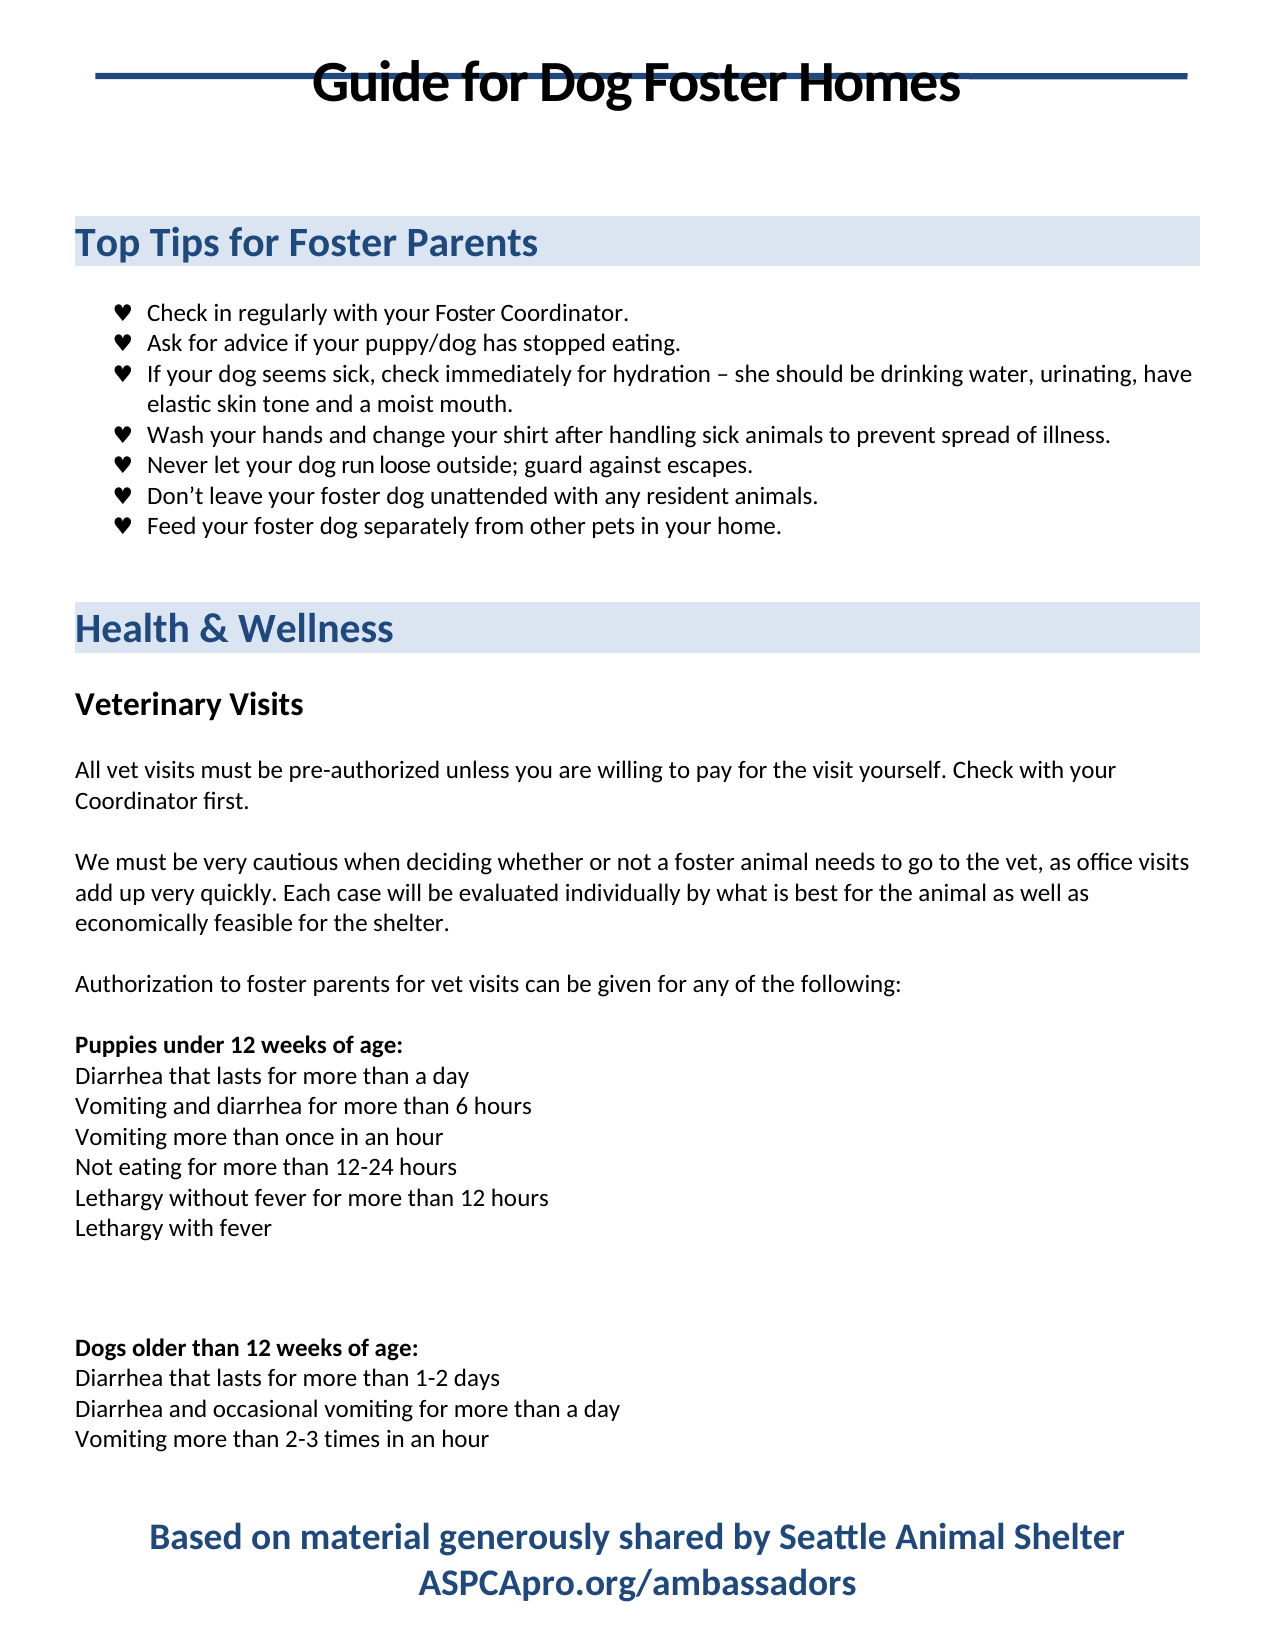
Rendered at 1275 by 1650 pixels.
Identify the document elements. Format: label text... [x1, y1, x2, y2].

list Don’t leave your foster dog unattended with any resident animals. [112, 480, 1200, 511]
text Diarrhea that lasts for more than 1-2 days [75, 1363, 1200, 1393]
text All vet visits must be pre-authorized unless you are willing to pay for the visit yourself. Check with your Coordinator first. [75, 755, 1200, 816]
text Dogs older than 12 weeks of age: [75, 1332, 1200, 1363]
text Puppies under 12 weeks of age: [75, 1029, 1200, 1060]
text Top Tips for Foster Parents [75, 216, 1200, 266]
list If your dog seems sick, check immediately for hydration – she should be drinking water, urinating, have elastic skin tone and a moist mouth. [112, 358, 1200, 419]
list Check in regularly with your Foster Coordinator. [112, 297, 1200, 327]
text Veterinary Visits [75, 683, 1200, 724]
list Never let your dog run loose outside; guard against escapes. [112, 449, 1200, 480]
text Authorization to foster parents for vet visits can be given for any of the following: [75, 968, 1200, 999]
list Feed your foster dog separately from other pets in your home. [112, 511, 1200, 541]
text We must be very cautious when deciding whether or not a foster animal needs to go to the vet, as office visits add up very quickly. Each case will be evaluated individually by what is best for the animal as well as economically feasible for the shelter. [75, 846, 1200, 938]
text Health & Wellness [75, 602, 1200, 653]
text Vomiting and diarrhea for more than 6 hours [75, 1090, 1200, 1121]
text Lethargy without fever for more than 12 hours [75, 1182, 1200, 1212]
list Wash your hands and change your shirt after handling sick animals to prevent spread of illness. [112, 419, 1200, 449]
text Diarrhea and occasional vomiting for more than a day [75, 1393, 1200, 1424]
text Lethargy with fever [75, 1212, 1200, 1302]
text Not eating for more than 12-24 hours [75, 1151, 1200, 1182]
text Vomiting more than 2-3 times in an hour [75, 1424, 1200, 1454]
text Diarrhea that lasts for more than a day [75, 1060, 1200, 1090]
text Vomiting more than once in an hour [75, 1121, 1200, 1151]
list Ask for advice if your puppy/dog has stopped eating. [112, 327, 1200, 358]
